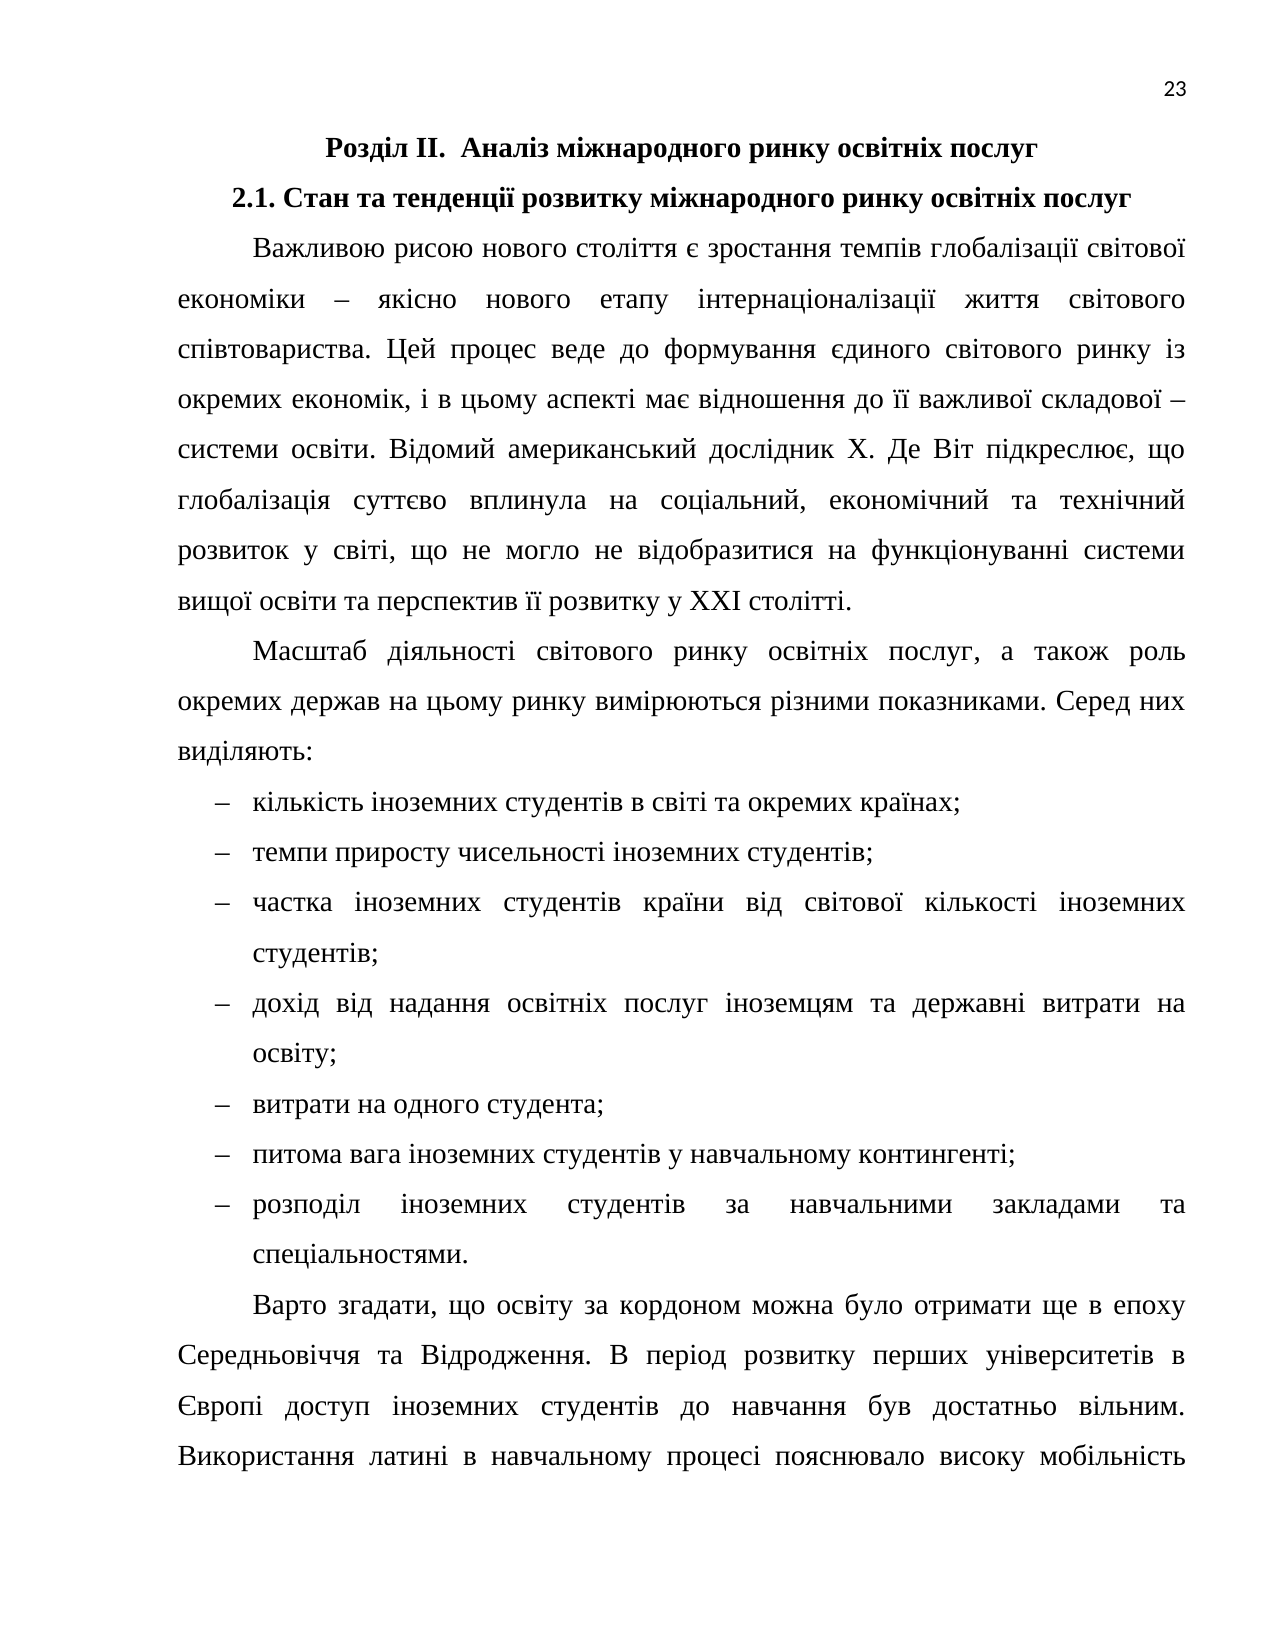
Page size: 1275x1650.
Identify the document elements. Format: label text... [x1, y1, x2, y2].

list витрати на одного студента; [215, 1086, 1186, 1119]
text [177, 1287, 1186, 1471]
subtitle 2.1. Стан та тенденції розвитку міжнародного ринку освітніх послуг [177, 180, 1186, 214]
text Важливою рисою нового століття є зростання темпів глобалізації світової економіки – якісно нового етапу інтернаціоналізації життя світового співтовариства. Цей процес веде до формування єдиного світового ринку із окремих економік, і в цьому аспекті має відношення до її важливої складової – системи освіти. Відомий американський дослідник Х. Де Віт підкреслює, що глобалізація суттєво вплинула на соціальний, економічний та технічний розвиток у світі, що не могло не відобразитися на функціонуванні системи вищої освіти та перспектив її розвитку у ХХІ столітті. [177, 230, 1186, 616]
text Масштаб діяльності світового ринку освітніх послуг, а також роль окремих держав на цьому ринку вимірюються різними показниками. Серед них виділяють: [177, 633, 1186, 767]
list кількість іноземних студентів в світі та окремих країнах; [215, 784, 1186, 817]
subtitle Розділ ІІ. Аналіз міжнародного ринку освітніх послуг [177, 130, 1186, 163]
list дохід від надання освітніх послуг іноземцям та державні витрати на освіту; [215, 985, 1186, 1069]
list розподіл іноземних студентів за навчальними закладами та спеціальностями. [215, 1186, 1186, 1270]
list частка іноземних студентів країни від світової кількості іноземних студентів; [215, 884, 1186, 968]
list питома вага іноземних студентів у навчальному контингенті; [215, 1136, 1186, 1169]
list темпи приросту чисельності іноземних студентів; [215, 834, 1186, 868]
